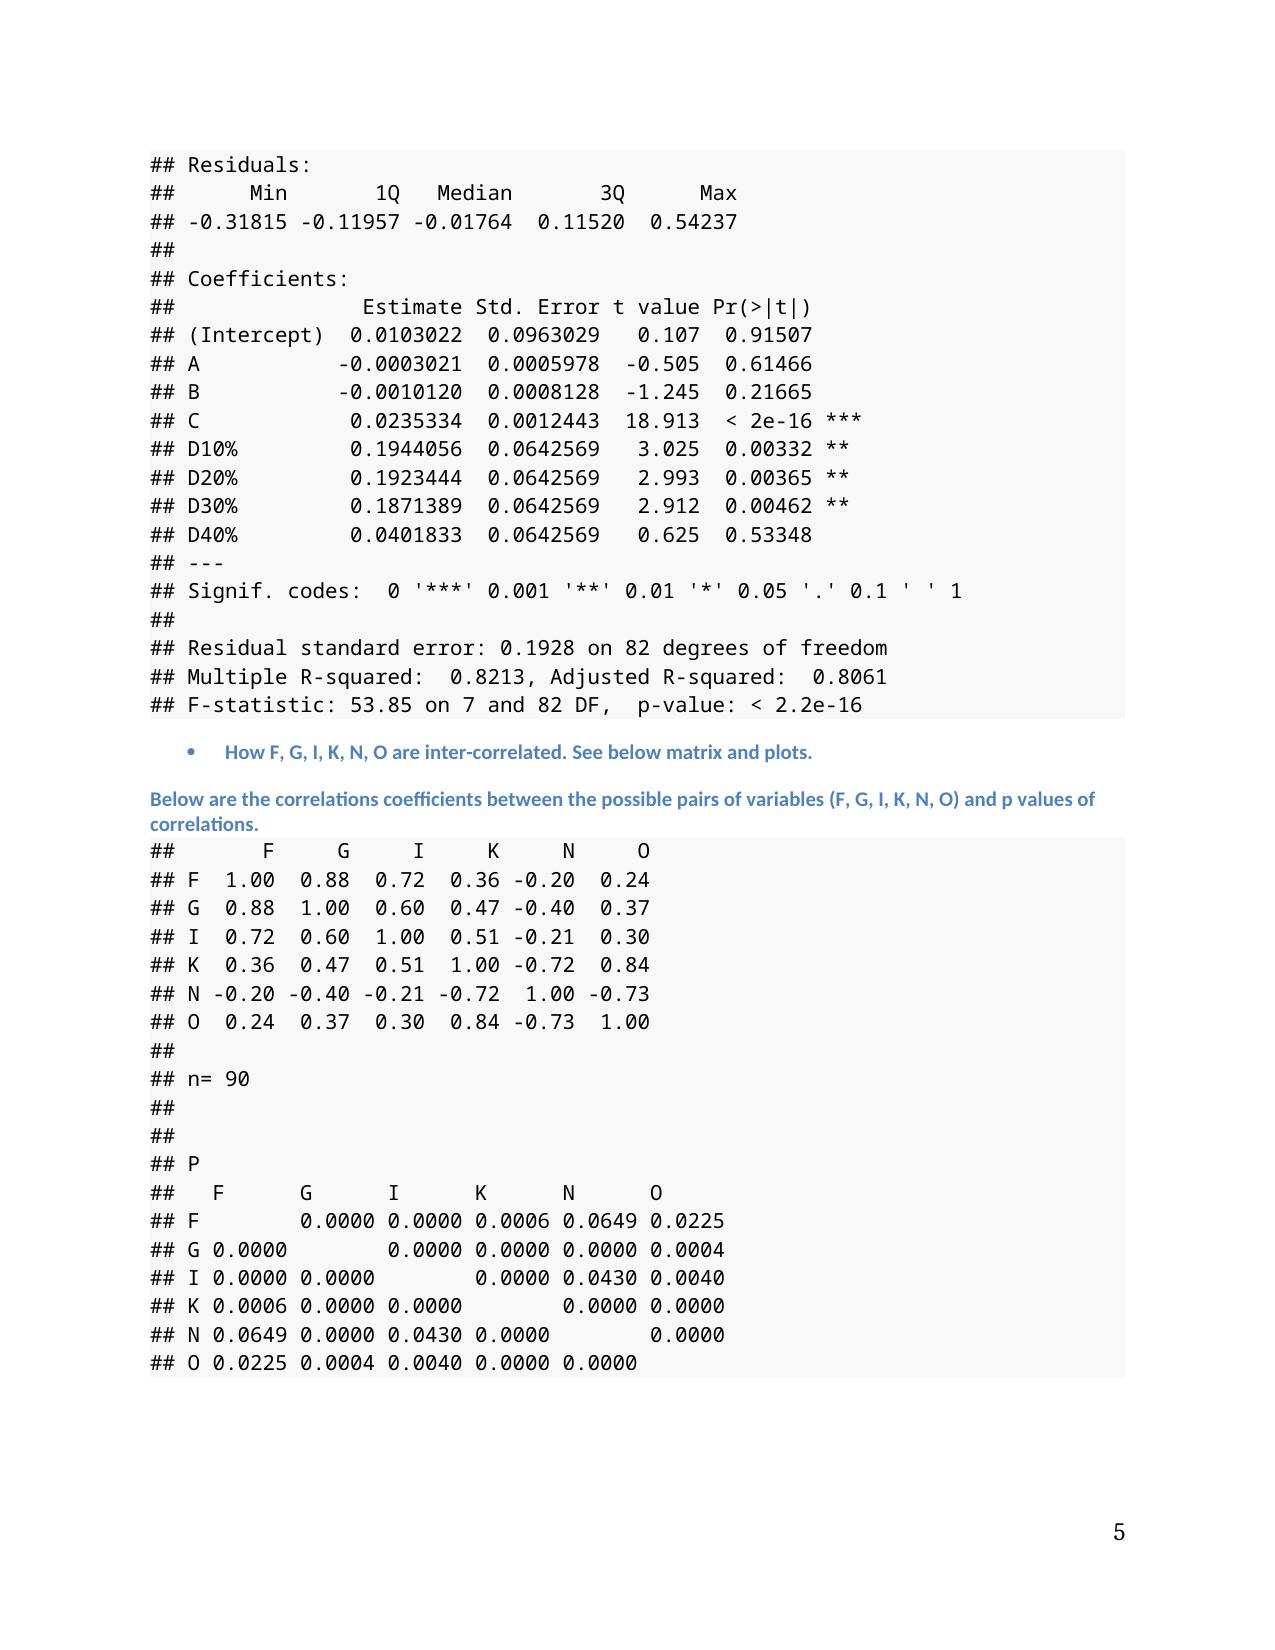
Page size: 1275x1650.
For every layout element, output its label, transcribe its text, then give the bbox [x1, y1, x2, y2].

subtitle Below are the correlations coefficients between the possible pairs of variables (F, G, I, K, N, O) and p values of correlations. [150, 786, 1125, 837]
text ## F G I K N O ## F 1.00 0.88 0.72 0.36 -0.20 0.24 ## G 0.88 1.00 0.60 0.47 -0.40 0.37 ## I 0.72 0.60 1.00 0.51 -0.21 0.30 ## K 0.36 0.47 0.51 1.00 -0.72 0.84 ## N -0.20 -0.40 -0.21 -0.72 1.00 -0.73 ## O 0.24 0.37 0.30 0.84 -0.73 1.00 ## ## n= 90 ## ## ## P ## F G I K N O ## F 0.0000 0.0000 0.0006 0.0649 0.0225 ## G 0.0000 0.0000 0.0000 0.0000 0.0004 ## I 0.0000 0.0000 0.0000 0.0430 0.0040 ## K 0.0006 0.0000 0.0000 0.0000 0.0000 ## N 0.0649 0.0000 0.0430 0.0000 0.0000 ## O 0.0225 0.0004 0.0040 0.0000 0.0000 [150, 837, 1125, 1377]
subtitle How F, G, I, K, N, O are inter-correlated. See below matrix and plots. [187, 739, 1125, 765]
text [150, 150, 1125, 719]
